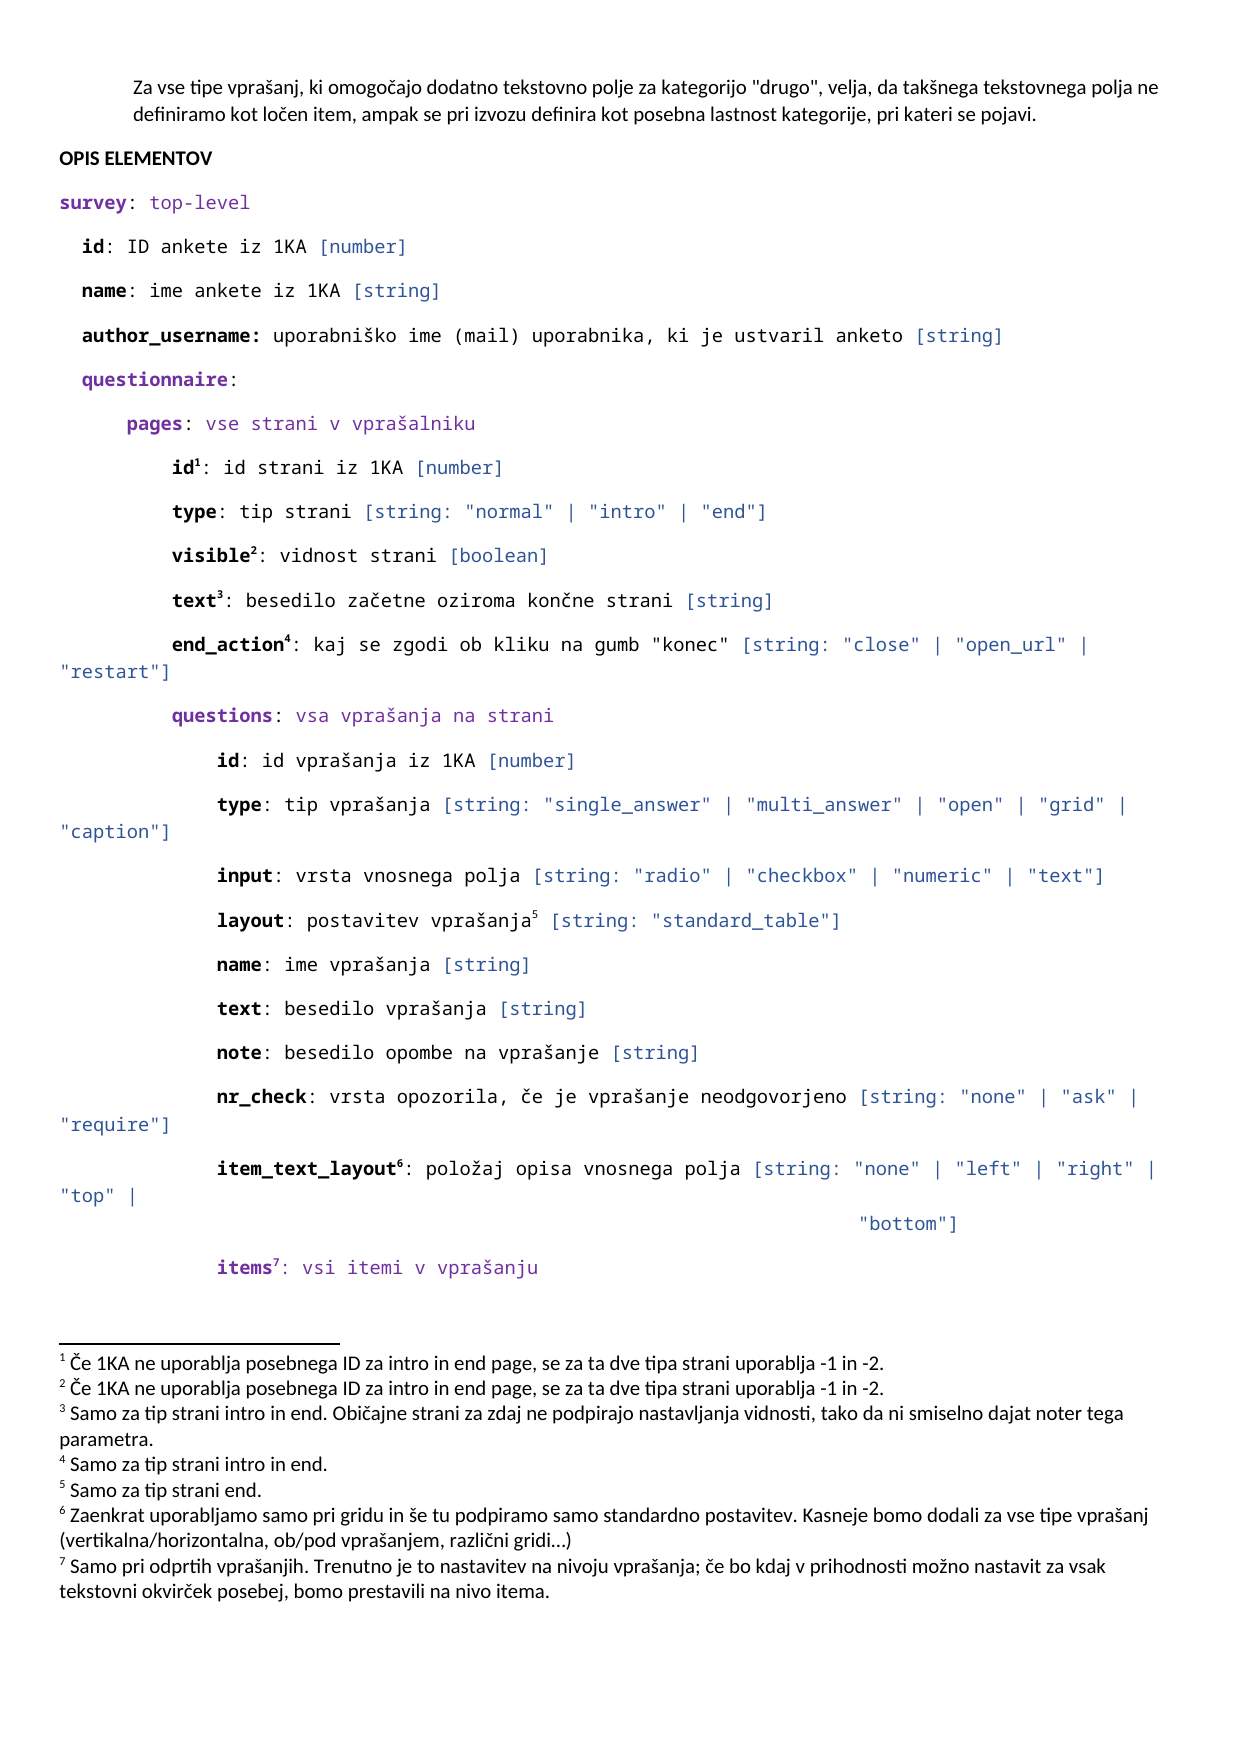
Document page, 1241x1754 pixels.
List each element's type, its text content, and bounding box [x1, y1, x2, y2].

text OPIS ELEMENTOV [59, 145, 1181, 171]
text id: id strani iz 1KA [number] [59, 454, 1181, 480]
text Za vse tipe vprašanj, ki omogočajo dodatno tekstovno polje za kategorijo "drugo", velja, da takšnega tekstovnega polja ne definiramo kot ločen item, ampak se pri izvozu definira kot posebna lastnost kategorije, pri kateri se pojavi. [133, 74, 1181, 127]
text name: ime ankete iz 1KA [string] [59, 278, 1181, 303]
text questionnaire: [59, 366, 1181, 392]
text end_action: kaj se zgodi ob kliku na gumb "konec" [string: "close" | "open_url" | "restart"] [59, 631, 1181, 684]
text items: vsi itemi v vprašanju [59, 1254, 1181, 1280]
text layout: postavitev vprašanja [string: "standard_table"] [59, 907, 1181, 932]
text visible: vidnost strani [boolean] [59, 543, 1181, 568]
text questions: vsa vprašanja na strani [59, 703, 1181, 728]
text note: besedilo opombe na vprašanje [string] [59, 1039, 1181, 1065]
text id: id vprašanja iz 1KA [number] [59, 747, 1181, 772]
text pages: vse strani v vprašalniku [59, 410, 1181, 436]
text author_username: uporabniško ime (mail) uporabnika, ki je ustvaril anketo [string] [59, 322, 1181, 347]
text id: ID ankete iz 1KA [number] [59, 233, 1181, 259]
text nr_check: vrsta opozorila, če je vprašanje neodgovorjeno [string: "none" | "ask" | "require"] [59, 1083, 1181, 1137]
text type: tip strani [string: "normal" | "intro" | "end"] [59, 498, 1181, 524]
text name: ime vprašanja [string] [59, 951, 1181, 977]
text text: besedilo vprašanja [string] [59, 995, 1181, 1021]
text type: tip vprašanja [string: "single_answer" | "multi_answer" | "open" | "grid" | "caption"] [59, 791, 1181, 844]
text survey: top-level [59, 189, 1181, 215]
text text: besedilo začetne oziroma končne strani [string] [59, 587, 1181, 612]
text item_text_layout: položaj opisa vnosnega polja [string: "none" | "left" | "right" | "top" | "bottom"] [59, 1155, 1181, 1236]
text input: vrsta vnosnega polja [string: "radio" | "checkbox" | "numeric" | "text"] [59, 863, 1181, 888]
